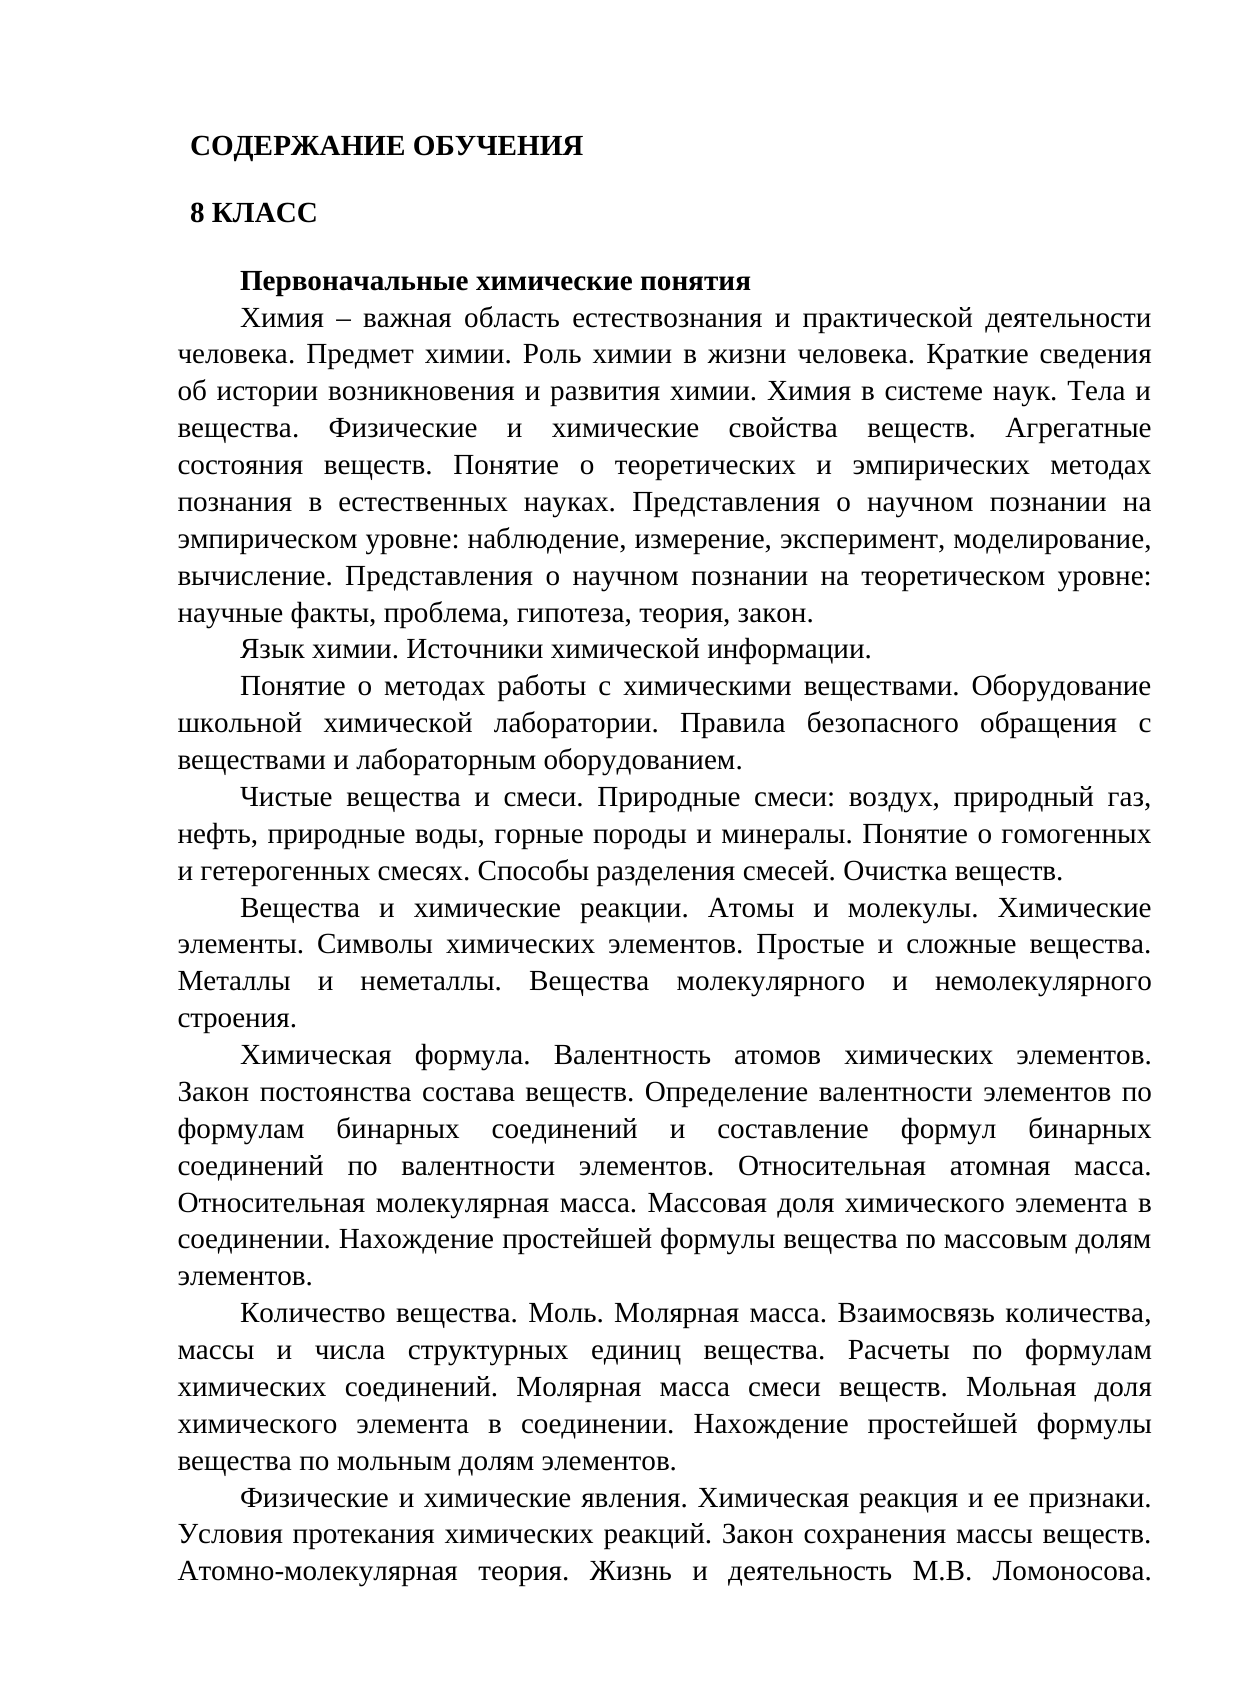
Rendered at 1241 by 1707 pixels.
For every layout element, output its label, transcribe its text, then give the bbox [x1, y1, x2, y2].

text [177, 1480, 1152, 1587]
text СОДЕРЖАНИЕ ОБУЧЕНИЯ [190, 128, 1152, 161]
text Чистые вещества и смеси. Природные смеси: воздух, природный газ, нефть, природные воды, горные породы и минералы. Понятие о гомогенных и гетерогенных смесях. Способы разделения смесей. Очистка веществ. [177, 779, 1152, 886]
text Химическая формула. Валентность атомов химических элементов. Закон постоянства состава веществ. Определение валентности элементов по формулам бинарных соединений и составление формул бинарных соединений по валентности элементов. Относительная атомная масса. Относительная молекулярная масса. Массовая доля химического элемента в соединении. Нахождение простейшей формулы вещества по массовым долям элементов. [177, 1037, 1152, 1292]
text Химия – важная область естествознания и практической деятельности человека. Предмет химии. Роль химии в жизни человека. Краткие сведения об истории возникновения и развития химии. Химия в системе наук. Тела и вещества. Физические и химические свойства веществ. Агрегатные состояния веществ. Понятие о теоретических и эмпирических методах познания в естественных науках. Представления о научном познании на эмпирическом уровне: наблюдение, измерение, эксперимент, моделирование, вычисление. Представления о научном познании на теоретическом уровне: научные факты, проблема, гипотеза, теория, закон. [177, 300, 1152, 628]
text Вещества и химические реакции. Атомы и молекулы. Химические элементы. Символы химических элементов. Простые и сложные вещества. Металлы и неметаллы. Вещества молекулярного и немолекулярного строения. [177, 890, 1152, 1034]
text 8 КЛАСС [190, 195, 1152, 229]
text Язык химии. Источники химической информации. [177, 632, 1152, 665]
text Количество вещества. Моль. Молярная масса. Взаимосвязь количества, массы и числа структурных единиц вещества. Расчеты по формулам химических соединений. Молярная масса смеси веществ. Мольная доля химического элемента в соединении. Нахождение простейшей формулы вещества по мольным долям элементов. [177, 1295, 1152, 1476]
text Понятие о методах работы с химическими веществами. Оборудование школьной химической лаборатории. Правила безопасного обращения с веществами и лабораторным оборудованием. [177, 668, 1152, 776]
text Первоначальные химические понятия [177, 263, 1152, 296]
